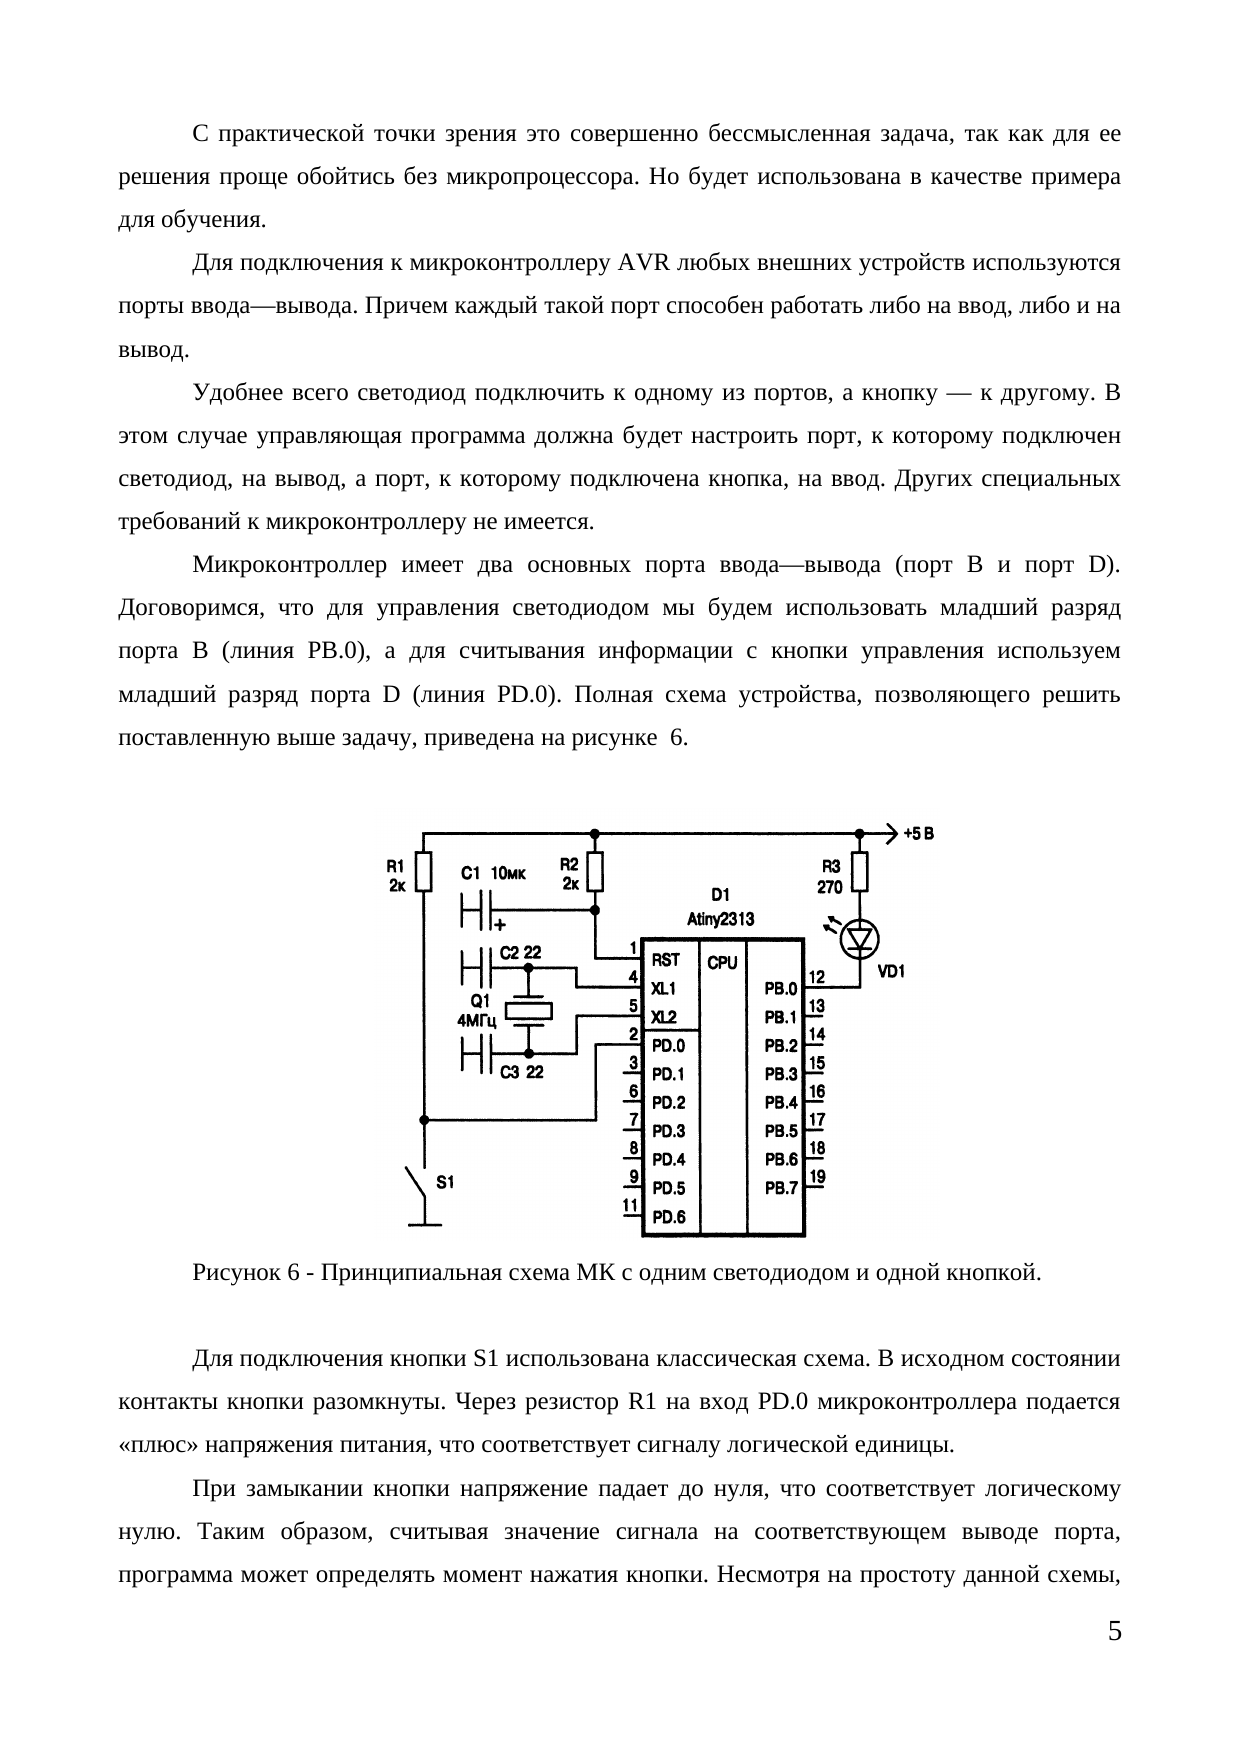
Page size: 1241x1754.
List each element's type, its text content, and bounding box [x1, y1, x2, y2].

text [118, 1473, 1122, 1588]
text Рисунок 6 - Принципиальная схема МК с одним светодиодом и одной кнопкой. [118, 1257, 1122, 1286]
picture [373, 808, 940, 1241]
text Для подключения кнопки S1 использована классическая схема. В исходном состоянии контакты кнопки разомкнуты. Через резистор R1 на вход PD.0 микроконтроллера подается «плюс» напряжения питания, что соответствует сигналу логической единицы. [118, 1343, 1122, 1458]
text Микроконтроллер имеет два основных порта ввода—вывода (порт В и порт D). Договоримся, что для управления светодиодом мы будем использовать младший разряд порта В (линия РВ.0), а для считывания информации с кнопки управления используем младший разряд порта D (линия PD.0). Полная схема устройства, позволяющего решить поставленную выше задачу, приведена на рисунке 6. [118, 549, 1122, 751]
text Для подключения к микроконтроллеру AVR любых внешних устройств используются порты ввода—вывода. Причем каждый такой порт способен работать либо на ввод, либо и на вывод. [118, 247, 1122, 362]
text Удобнее всего светодиод подключить к одному из портов, а кнопку — к другому. В этом случае управляющая программа должна будет настроить порт, к которому подключен светодиод, на вывод, а порт, к которому подключена кнопка, на ввод. Других специальных требований к микроконтроллеру не имеется. [118, 377, 1122, 535]
text С практической точки зрения это совершенно бессмысленная задача, так как для ее решения проще обойтись без микропроцессора. Но будет использована в качестве примера для обучения. [118, 118, 1122, 233]
